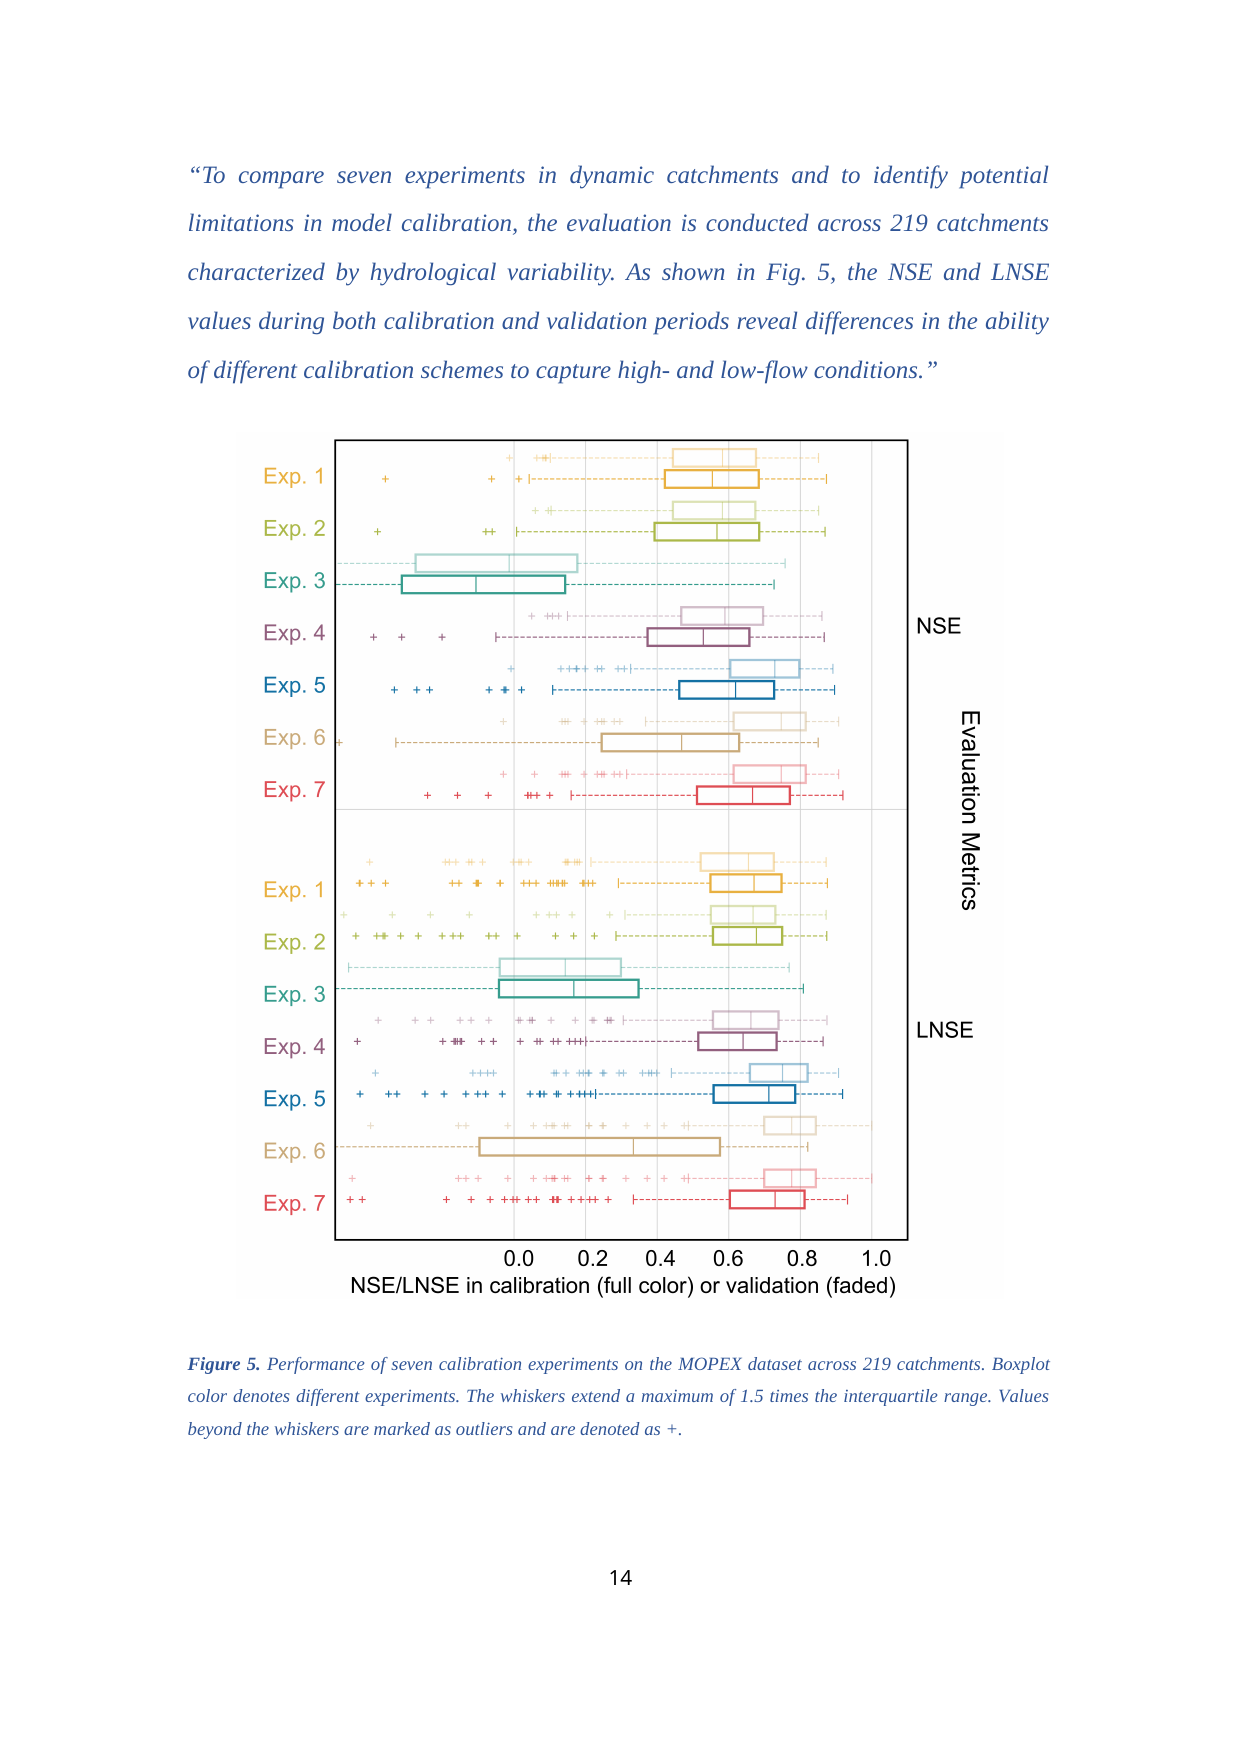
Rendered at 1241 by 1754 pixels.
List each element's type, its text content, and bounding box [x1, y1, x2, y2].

text Figure 5. Performance of seven calibration experiments on the MOPEX dataset across 219 catchments. Boxplot color denotes different experiments. The whiskers extend a maximum of 1.5 times the interquartile range. Values beyond the whiskers are marked as outliers and are denoted as +. [187, 1347, 1053, 1444]
text “To compare seven experiments in dynamic catchments and to identify potential limitations in model calibration, the evaluation is conducted across 219 catchments characterized by hydrological variability. As shown in Fig. 5, the NSE and LNSE values during both calibration and validation periods reveal differences in the ability of different calibration schemes to capture high- and low-flow conditions.” [187, 158, 1053, 385]
